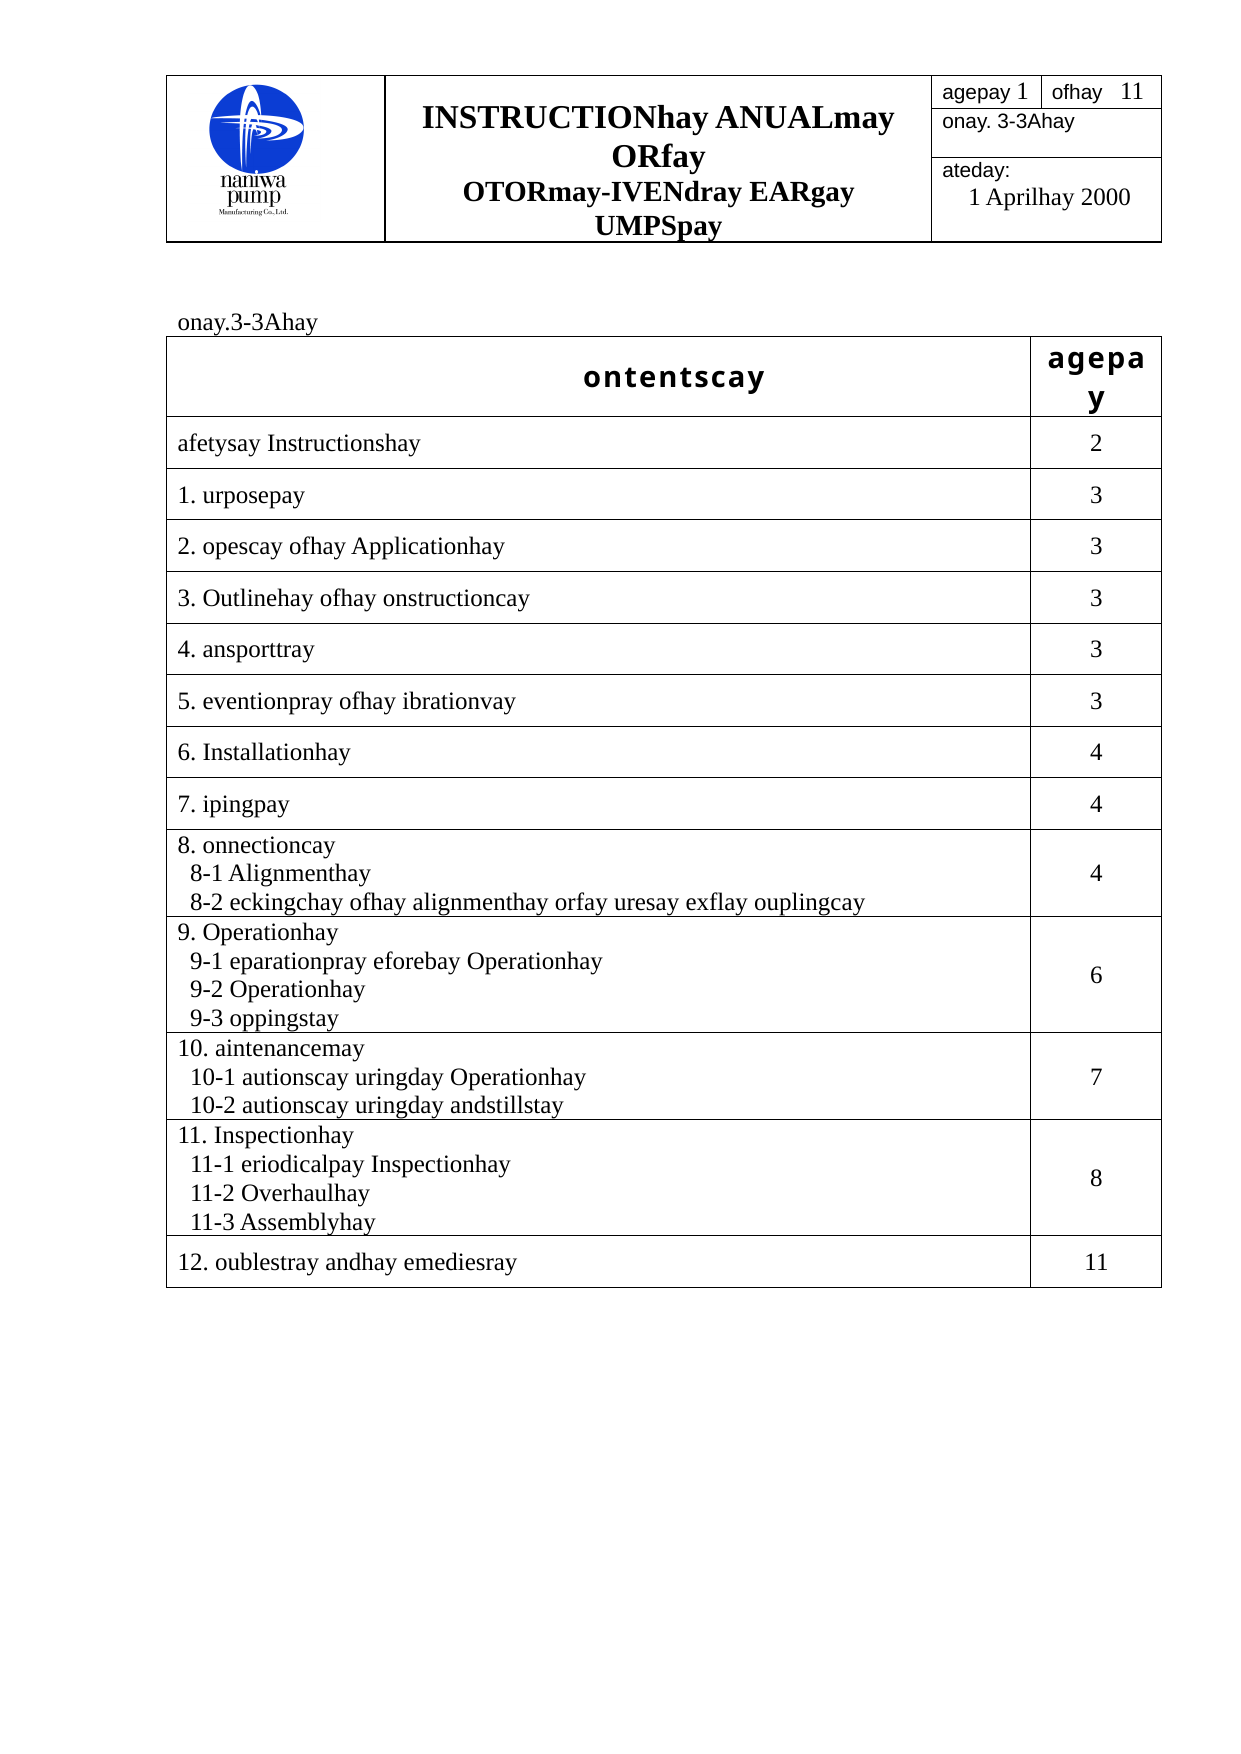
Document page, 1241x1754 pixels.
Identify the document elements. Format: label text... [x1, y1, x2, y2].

table_cell 8 [1031, 1120, 1161, 1235]
table_cell afetysay Instructionshay [167, 417, 1030, 468]
table_cell 3 [1031, 520, 1161, 571]
table_header ontentscay [167, 337, 1030, 416]
picture [187, 76, 321, 222]
table_cell 2 [1031, 417, 1161, 468]
table_cell 11 [1031, 1236, 1161, 1287]
table_cell 2. opescay ofhay Applicationhay [167, 520, 1030, 571]
table_cell 3 [1031, 469, 1161, 519]
table_cell 4 [1031, 830, 1161, 916]
table_cell 7. ipingpay [167, 778, 1030, 829]
table_cell 11. Inspectionhay 11-1 eriodicalpay Inspectionhay 11-2 Overhaulhay 11-3 Assemblyhay [167, 1120, 1030, 1235]
text onay.3-3Ahay [177, 307, 1152, 336]
table_cell 5. eventionpray ofhay ibrationvay [167, 675, 1030, 726]
table_cell 10. aintenancemay 10-1 autionscay uringday Operationhay 10-2 autionscay uringday andstillstay [167, 1033, 1030, 1119]
table_cell 3 [1031, 624, 1161, 674]
table_cell 12. oublestray andhay emediesray [167, 1236, 1030, 1287]
table_cell 8. onnectioncay 8-1 Alignmenthay 8-2 eckingchay ofhay alignmenthay orfay uresay exflay ouplingcay [167, 830, 1030, 916]
table_cell 3. Outlinehay ofhay onstructioncay [167, 572, 1030, 622]
table_cell 1. urposepay [167, 469, 1030, 519]
table_cell 6. Installationhay [167, 727, 1030, 777]
table_cell 4 [1031, 778, 1161, 829]
table_cell 7 [1031, 1033, 1161, 1119]
table_cell 4. ansporttray [167, 624, 1030, 674]
table_header agepay [1031, 337, 1161, 416]
table_cell 9. Operationhay 9-1 eparationpray eforebay Operationhay 9-2 Operationhay 9-3 oppingstay [167, 917, 1030, 1032]
table_cell 6 [1031, 917, 1161, 1032]
table_cell 4 [1031, 727, 1161, 777]
table_cell 3 [1031, 572, 1161, 622]
table_cell 3 [1031, 675, 1161, 726]
